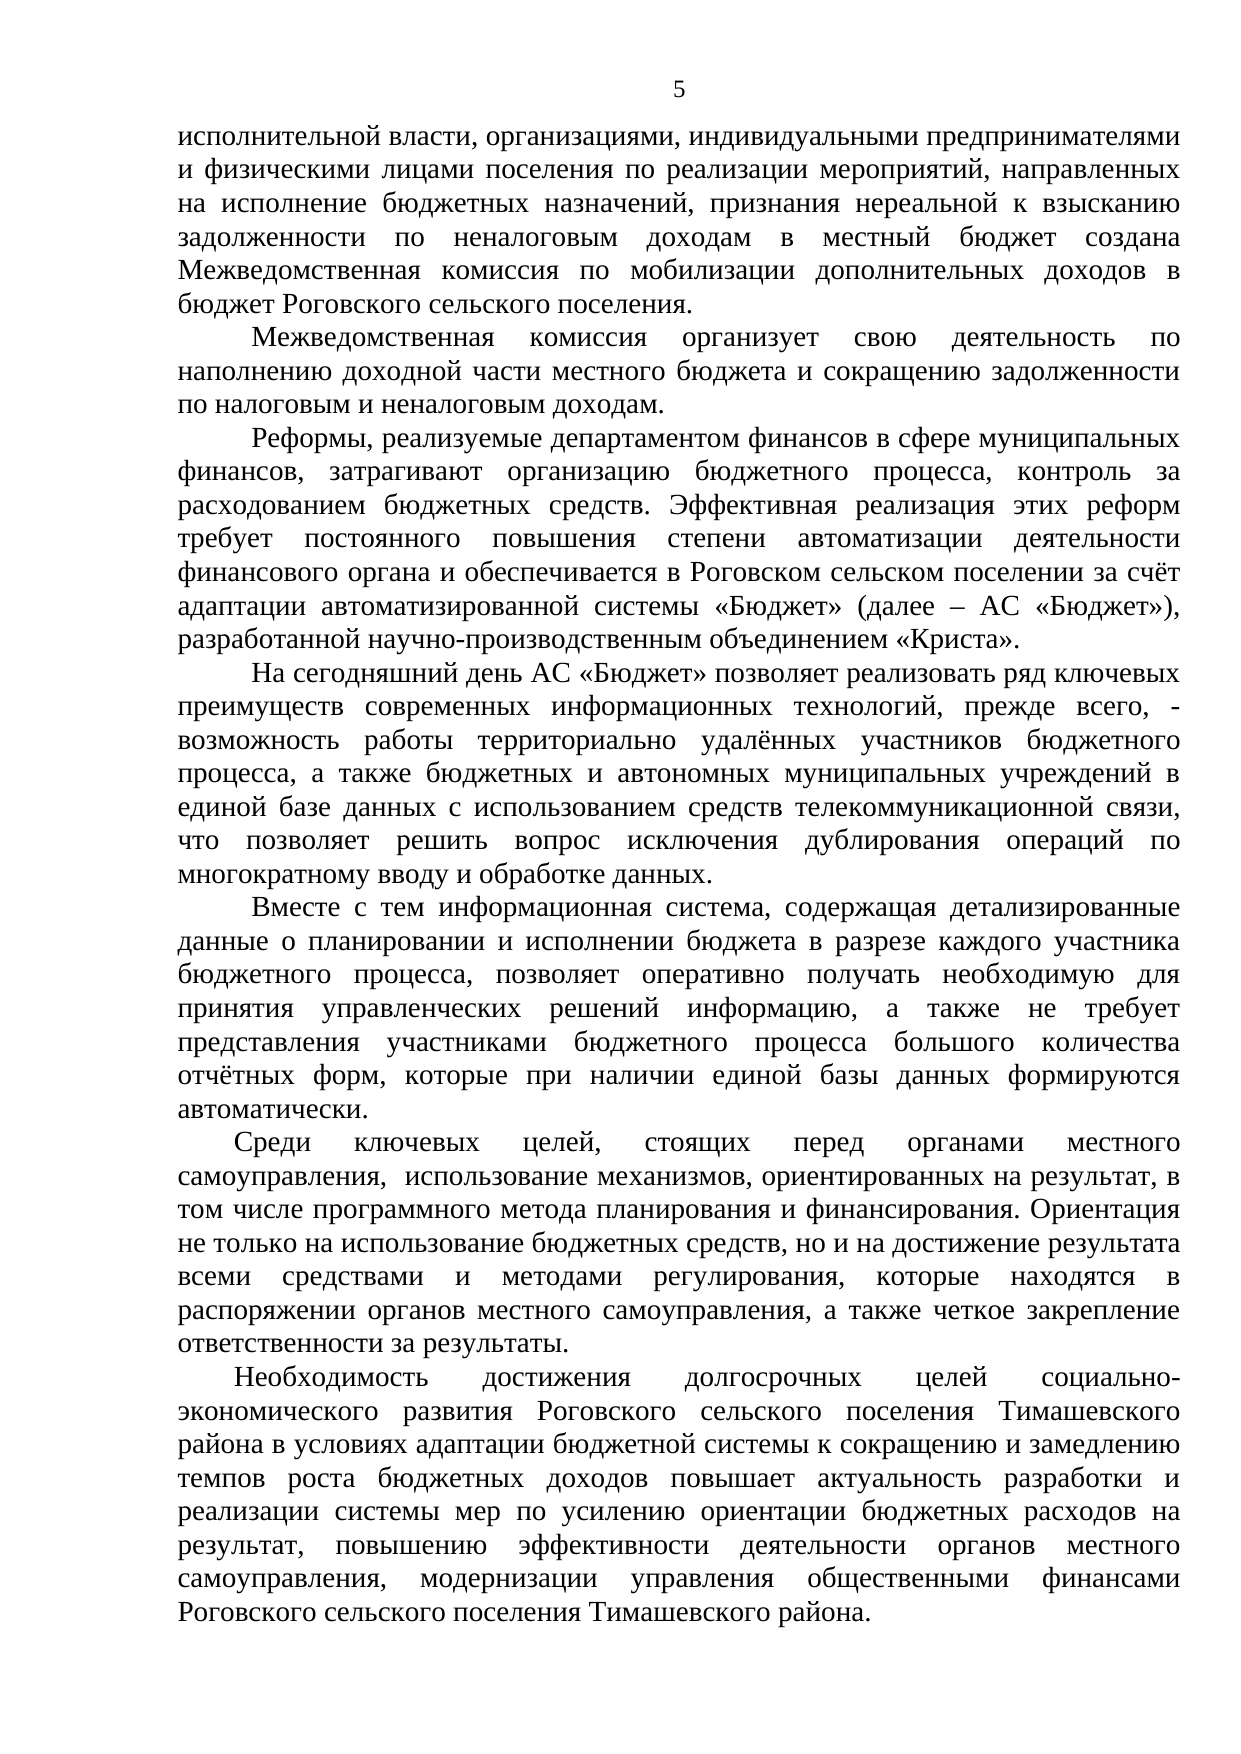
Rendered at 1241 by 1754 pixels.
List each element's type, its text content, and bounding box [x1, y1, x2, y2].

text Реформы, реализуемые департаментом финансов в сфере муниципальных финансов, затрагивают организацию бюджетного процесса, контроль за расходованием бюджетных средств. Эффективная реализация этих реформ требует постоянного повышения степени автоматизации деятельности финансового органа и обеспечивается в Роговском сельском поселении за счёт адаптации автоматизированной системы «Бюджет» (далее – АС «Бюджет»), разработанной научно-производственным объединением «Криста». [177, 420, 1181, 655]
text На сегодняшний день АС «Бюджет» позволяет реализовать ряд ключевых преимуществ современных информационных технологий, прежде всего, - возможность работы территориально удалённых участников бюджетного процесса, а также бюджетных и автономных муниципальных учреждений в единой базе данных с использованием средств телекоммуникационной связи, что позволяет решить вопрос исключения дублирования операций по многократному вводу и обработке данных. [177, 655, 1181, 889]
text Межведомственная комиссия организует свою деятельность по наполнению доходной части местного бюджета и сокращению задолженности по налоговым и неналоговым доходам. [177, 319, 1181, 420]
text Необходимость достижения долгосрочных целей социально-экономического развития Роговского сельского поселения Тимашевского района в условиях адаптации бюджетной системы к сокращению и замедлению темпов роста бюджетных доходов повышает актуальность разработки и реализации системы мер по усилению ориентации бюджетных расходов на результат, повышению эффективности деятельности органов местного самоуправления, модернизации управления общественными финансами Роговского сельского поселения Тимашевского района. [177, 1359, 1181, 1627]
text Среди ключевых целей, стоящих перед органами местного самоуправления, использование механизмов, ориентированных на результат, в том числе программного метода планирования и финансирования. Ориентация не только на использование бюджетных средств, но и на достижение результата всеми средствами и методами регулирования, которые находятся в распоряжении органов местного самоуправления, а также четкое закрепление ответственности за результаты. [177, 1124, 1181, 1359]
text Вместе с тем информационная система, содержащая детализированные данные о планировании и исполнении бюджета в разрезе каждого участника бюджетного процесса, позволяет оперативно получать необходимую для принятия управленческих решений информацию, а также не требует представления участниками бюджетного процесса большого количества отчётных форм, которые при наличии единой базы данных формируются автоматически. [177, 889, 1181, 1124]
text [177, 118, 1181, 319]
